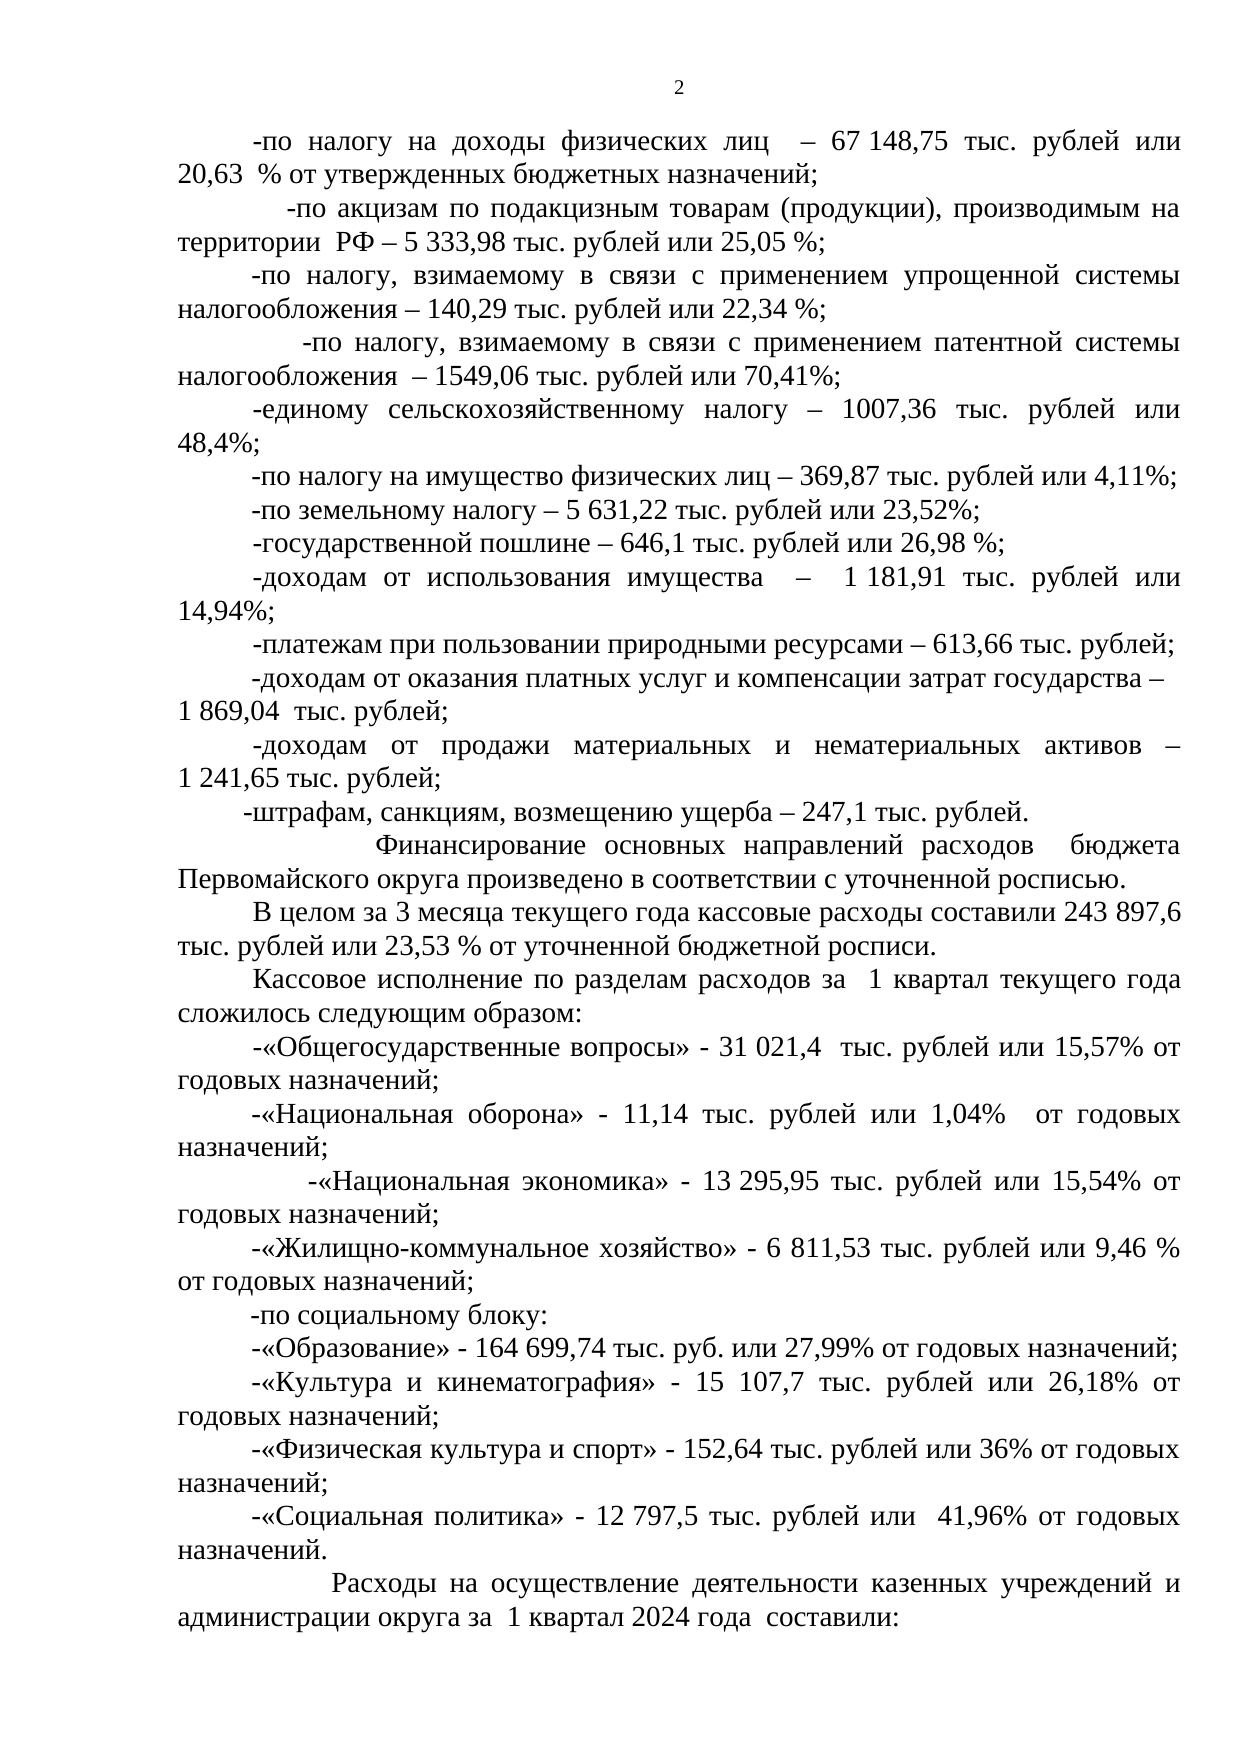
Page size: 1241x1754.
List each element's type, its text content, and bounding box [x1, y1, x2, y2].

text -«Национальная оборона» - 11,14 тыс. рублей или 1,04% от годовых назначений; [177, 1096, 1181, 1163]
text -«Физическая культура и спорт» - 152,64 тыс. рублей или 36% от годовых назначений; [177, 1431, 1181, 1498]
text -«Социальная политика» - 12 797,5 тыс. рублей или 41,96% от годовых назначений. [177, 1498, 1181, 1565]
text -по налогу, взимаемому в связи с применением упрощенной системы налогообложения – 140,29 тыс. рублей или 22,34 %; [177, 257, 1181, 324]
text -«Национальная экономика» - 13 295,95 тыс. рублей или 15,54% от годовых назначений; [177, 1163, 1181, 1230]
text -«Общегосударственные вопросы» - 31 021,4 тыс. рублей или 15,57% от годовых назначений; [177, 1029, 1181, 1096]
text -доходам от использования имущества – 1 181,91 тыс. рублей или 14,94%; [177, 559, 1181, 626]
text Расходы на осуществление деятельности казенных учреждений и администрации округа за 1 квартал 2024 года составили: [177, 1565, 1181, 1632]
text -«Культура и кинематография» - 15 107,7 тыс. рублей или 26,18% от годовых назначений; [177, 1364, 1181, 1431]
text -государственной пошлине – 646,1 тыс. рублей или 26,98 %; [177, 526, 1181, 559]
text -доходам от оказания платных услуг и компенсации затрат государства – 1 869,04 тыс. рублей; [177, 660, 1181, 727]
text -доходам от продажи материальных и нематериальных активов – 1 241,65 тыс. рублей; [177, 727, 1181, 794]
text -«Образование» - 164 699,74 тыс. руб. или 27,99% от годовых назначений; [177, 1331, 1181, 1364]
text -по земельному налогу – 5 631,22 тыс. рублей или 23,52%; [177, 492, 1181, 526]
text -по налогу, взимаемому в связи с применением патентной системы налогообложения – 1549,06 тыс. рублей или 70,41%; [177, 324, 1181, 391]
text Кассовое исполнение по разделам расходов за 1 квартал текущего года сложилось следующим образом: [177, 962, 1181, 1029]
text -единому сельскохозяйственному налогу – 1007,36 тыс. рублей или 48,4%; [177, 391, 1181, 458]
text -платежам при пользовании природными ресурсами – 613,66 тыс. рублей; [177, 626, 1181, 660]
text -по налогу на доходы физических лиц – 67 148,75 тыс. рублей или 20,63 % от утвержденных бюджетных назначений; [177, 123, 1181, 190]
text -по социальному блоку: [177, 1297, 1181, 1331]
text -штрафам, санкциям, возмещению ущерба – 247,1 тыс. рублей. [177, 794, 1181, 827]
text -по налогу на имущество физических лиц – 369,87 тыс. рублей или 4,11%; [177, 458, 1181, 492]
text -«Жилищно-коммунальное хозяйство» - 6 811,53 тыс. рублей или 9,46 % от годовых назначений; [177, 1230, 1181, 1297]
text Финансирование основных направлений расходов бюджета Первомайского округа произведено в соответствии с уточненной росписью. [177, 827, 1181, 894]
text -по акцизам по подакцизным товарам (продукции), производимым на территории РФ – 5 333,98 тыс. рублей или 25,05 %; [177, 190, 1181, 257]
text В целом за 3 месяца текущего года кассовые расходы составили 243 897,6 тыс. рублей или 23,53 % от уточненной бюджетной росписи. [177, 894, 1181, 962]
